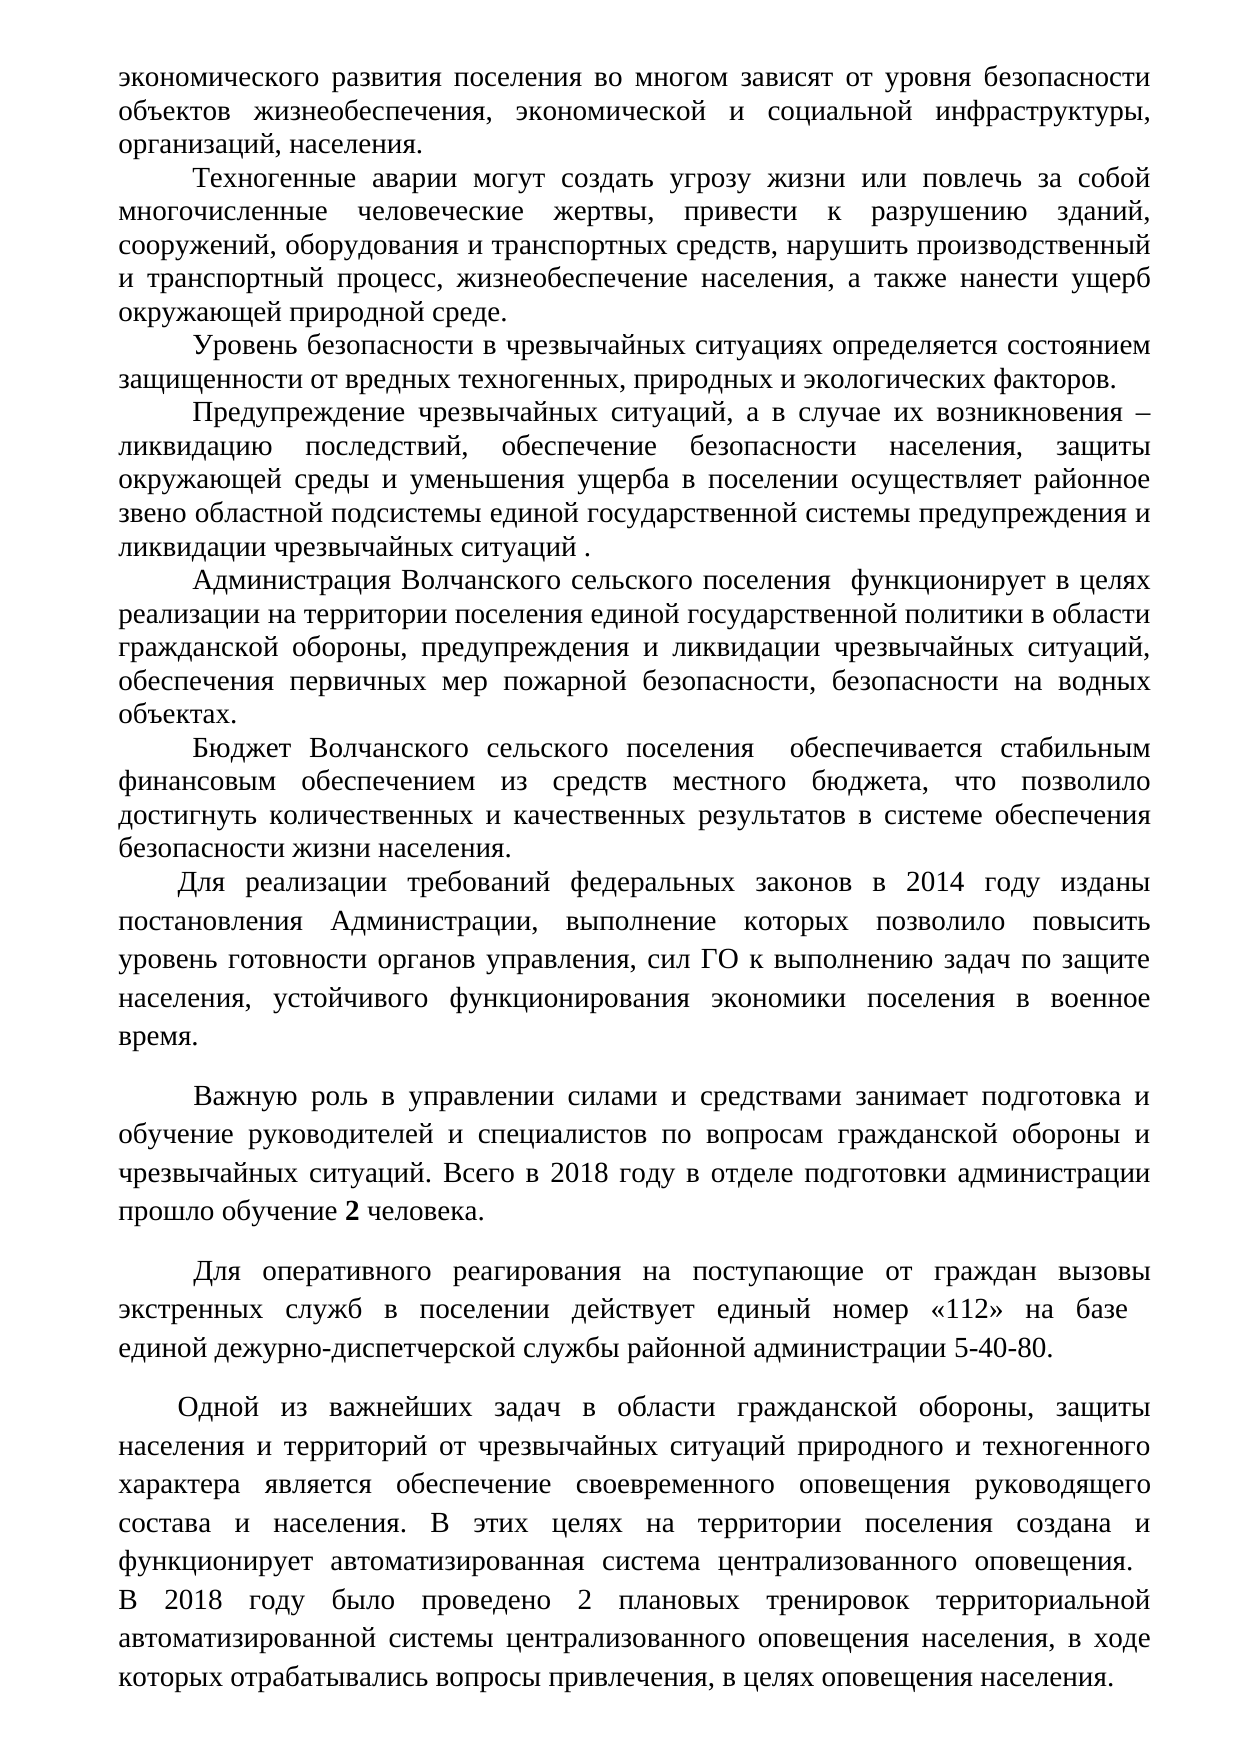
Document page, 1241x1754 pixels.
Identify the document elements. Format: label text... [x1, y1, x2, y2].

text Бюджет Волчанского сельского поселения обеспечивается стабильным финансовым обеспечением из средств местного бюджета, что позволило достигнуть количественных и качественных результатов в системе обеспечения безопасности жизни населения. [118, 730, 1152, 864]
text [118, 59, 1152, 160]
text Одной из важнейших задач в области гражданской обороны, защиты населения и территорий от чрезвычайных ситуаций природного и техногенного характера является обеспечение своевременного оповещения руководящего состава и населения. В этих целях на территории поселения создана и функционирует автоматизированная система централизованного оповещения. В 2018 году было проведено 2 плановых тренировок территориальной автоматизированной системы централизованного оповещения населения, в ходе которых отрабатывались вопросы привлечения, в целях оповещения населения. [118, 1389, 1152, 1692]
text Важную роль в управлении силами и средствами занимает подготовка и обучение руководителей и специалистов по вопросам гражданской обороны и чрезвычайных ситуаций. Всего в 2018 году в отделе подготовки администрации прошло обучение 2 человека. [118, 1078, 1152, 1227]
text Предупреждение чрезвычайных ситуаций, а в случае их возникновения – ликвидацию последствий, обеспечение безопасности населения, защиты окружающей среды и уменьшения ущерба в поселении осуществляет районное звено областной подсистемы единой государственной системы предупреждения и ликвидации чрезвычайных ситуаций . [118, 394, 1152, 562]
text Техногенные аварии могут создать угрозу жизни или повлечь за собой многочисленные человеческие жертвы, привести к разрушению зданий, сооружений, оборудования и транспортных средств, нарушить производственный и транспортный процесс, жизнеобеспечение населения, а также нанести ущерб окружающей природной среде. [118, 160, 1152, 327]
text Администрация Волчанского сельского поселения функционирует в целях реализации на территории поселения единой государственной политики в области гражданской обороны, предупреждения и ликвидации чрезвычайных ситуаций, обеспечения первичных мер пожарной безопасности, безопасности на водных объектах. [118, 562, 1152, 730]
text Для реализации требований федеральных законов в 2014 году изданы постановления Администрации, выполнение которых позволило повысить уровень готовности органов управления, сил ГО к выполнению задач по защите населения, устойчивого функционирования экономики поселения в военное время. [118, 864, 1152, 1052]
text Уровень безопасности в чрезвычайных ситуациях определяется состоянием защищенности от вредных техногенных, природных и экологических факторов. [118, 327, 1152, 394]
text Для оперативного реагирования на поступающие от граждан вызовы экстренных служб в поселении действует единый номер «112» на базе единой дежурно-диспетчерской службы районной администрации 5-40-80. [118, 1253, 1152, 1363]
